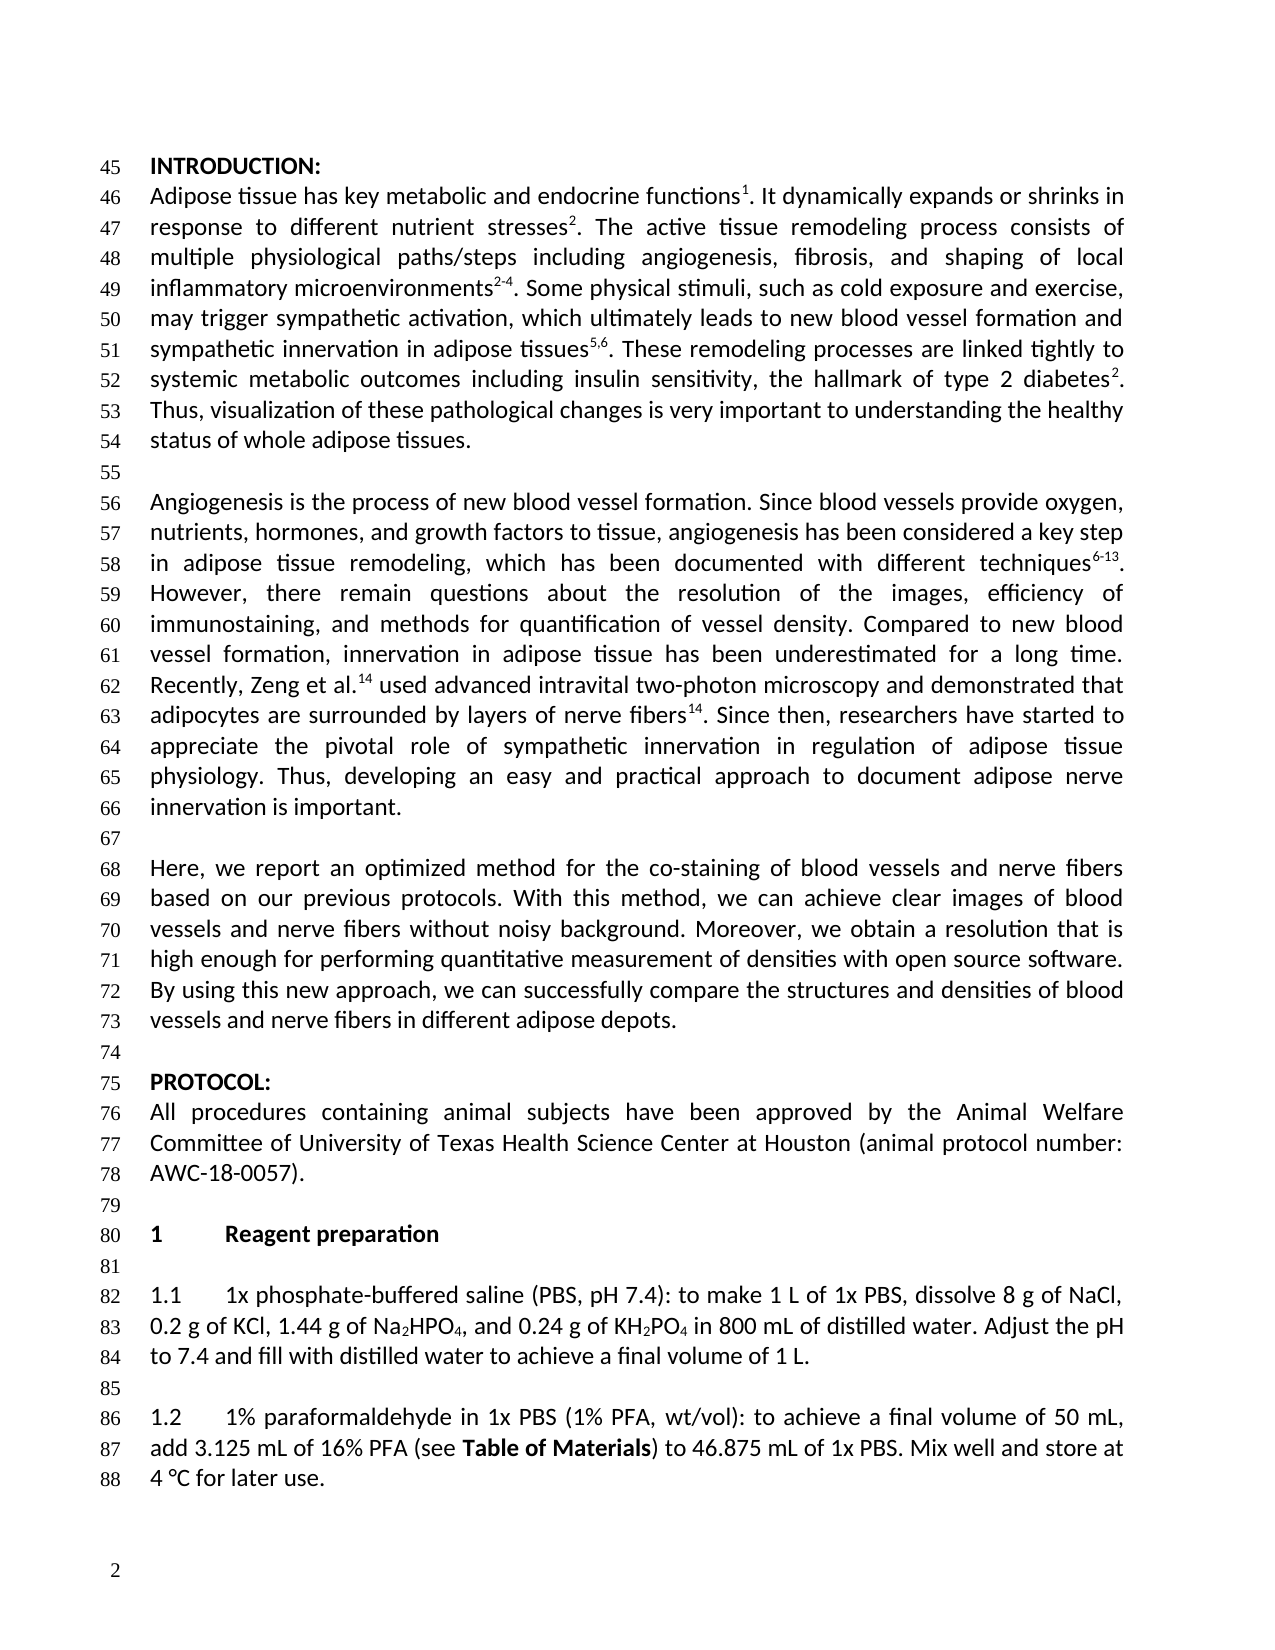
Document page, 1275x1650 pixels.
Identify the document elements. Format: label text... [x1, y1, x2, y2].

text Adipose tissue has key metabolic and endocrine functions1. It dynamically expands or shrinks in response to different nutrient stresses2. The active tissue remodeling process consists of multiple physiological paths/steps including angiogenesis, fibrosis, and shaping of local inflammatory microenvironments2-4. Some physical stimuli, such as cold exposure and exercise, may trigger sympathetic activation, which ultimately leads to new blood vessel formation and sympathetic innervation in adipose tissues5,6. These remodeling processes are linked tightly to systemic metabolic outcomes including insulin sensitivity, the hallmark of type 2 diabetes2. Thus, visualization of these pathological changes is very important to understanding the healthy status of whole adipose tissues. [150, 181, 1125, 455]
text PROTOCOL: [150, 1066, 1125, 1096]
list 1x phosphate-buffered saline (PBS, pH 7.4): to make 1 L of 1x PBS, dissolve 8 g of NaCl, 0.2 g of KCl, 1.44 g of Na2HPO4, and 0.24 g of KH2PO4 in 800 mL of distilled water. Adjust the pH to 7.4 and fill with distilled water to achieve a final volume of 1 L. [150, 1279, 1125, 1371]
text INTRODUCTION: [150, 150, 1125, 181]
list Reagent preparation [150, 1218, 1125, 1249]
list 1% paraformaldehyde in 1x PBS (1% PFA, wt/vol): to achieve a final volume of 50 mL, add 3.125 mL of 16% PFA (see Table of Materials) to 46.875 mL of 1x PBS. Mix well and store at 4 °C for later use. [150, 1401, 1125, 1493]
text Here, we report an optimized method for the co-staining of blood vessels and nerve fibers based on our previous protocols. With this method, we can achieve clear images of blood vessels and nerve fibers without noisy background. Moreover, we obtain a resolution that is high enough for performing quantitative measurement of densities with open source software. By using this new approach, we can successfully compare the structures and densities of blood vessels and nerve fibers in different adipose depots. [150, 852, 1125, 1035]
text Angiogenesis is the process of new blood vessel formation. Since blood vessels provide oxygen, nutrients, hormones, and growth factors to tissue, angiogenesis has been considered a key step in adipose tissue remodeling, which has been documented with different techniques6-13. However, there remain questions about the resolution of the images, efficiency of immunostaining, and methods for quantification of vessel density. Compared to new blood vessel formation, innervation in adipose tissue has been underestimated for a long time. Recently, Zeng et al.14 used advanced intravital two-photon microscopy and demonstrated that adipocytes are surrounded by layers of nerve fibers14. Since then, researchers have started to appreciate the pivotal role of sympathetic innervation in regulation of adipose tissue physiology. Thus, developing an easy and practical approach to document adipose nerve innervation is important. [150, 486, 1125, 821]
text All procedures containing animal subjects have been approved by the Animal Welfare Committee of University of Texas Health Science Center at Houston (animal protocol number: AWC-18-0057). [150, 1096, 1125, 1188]
